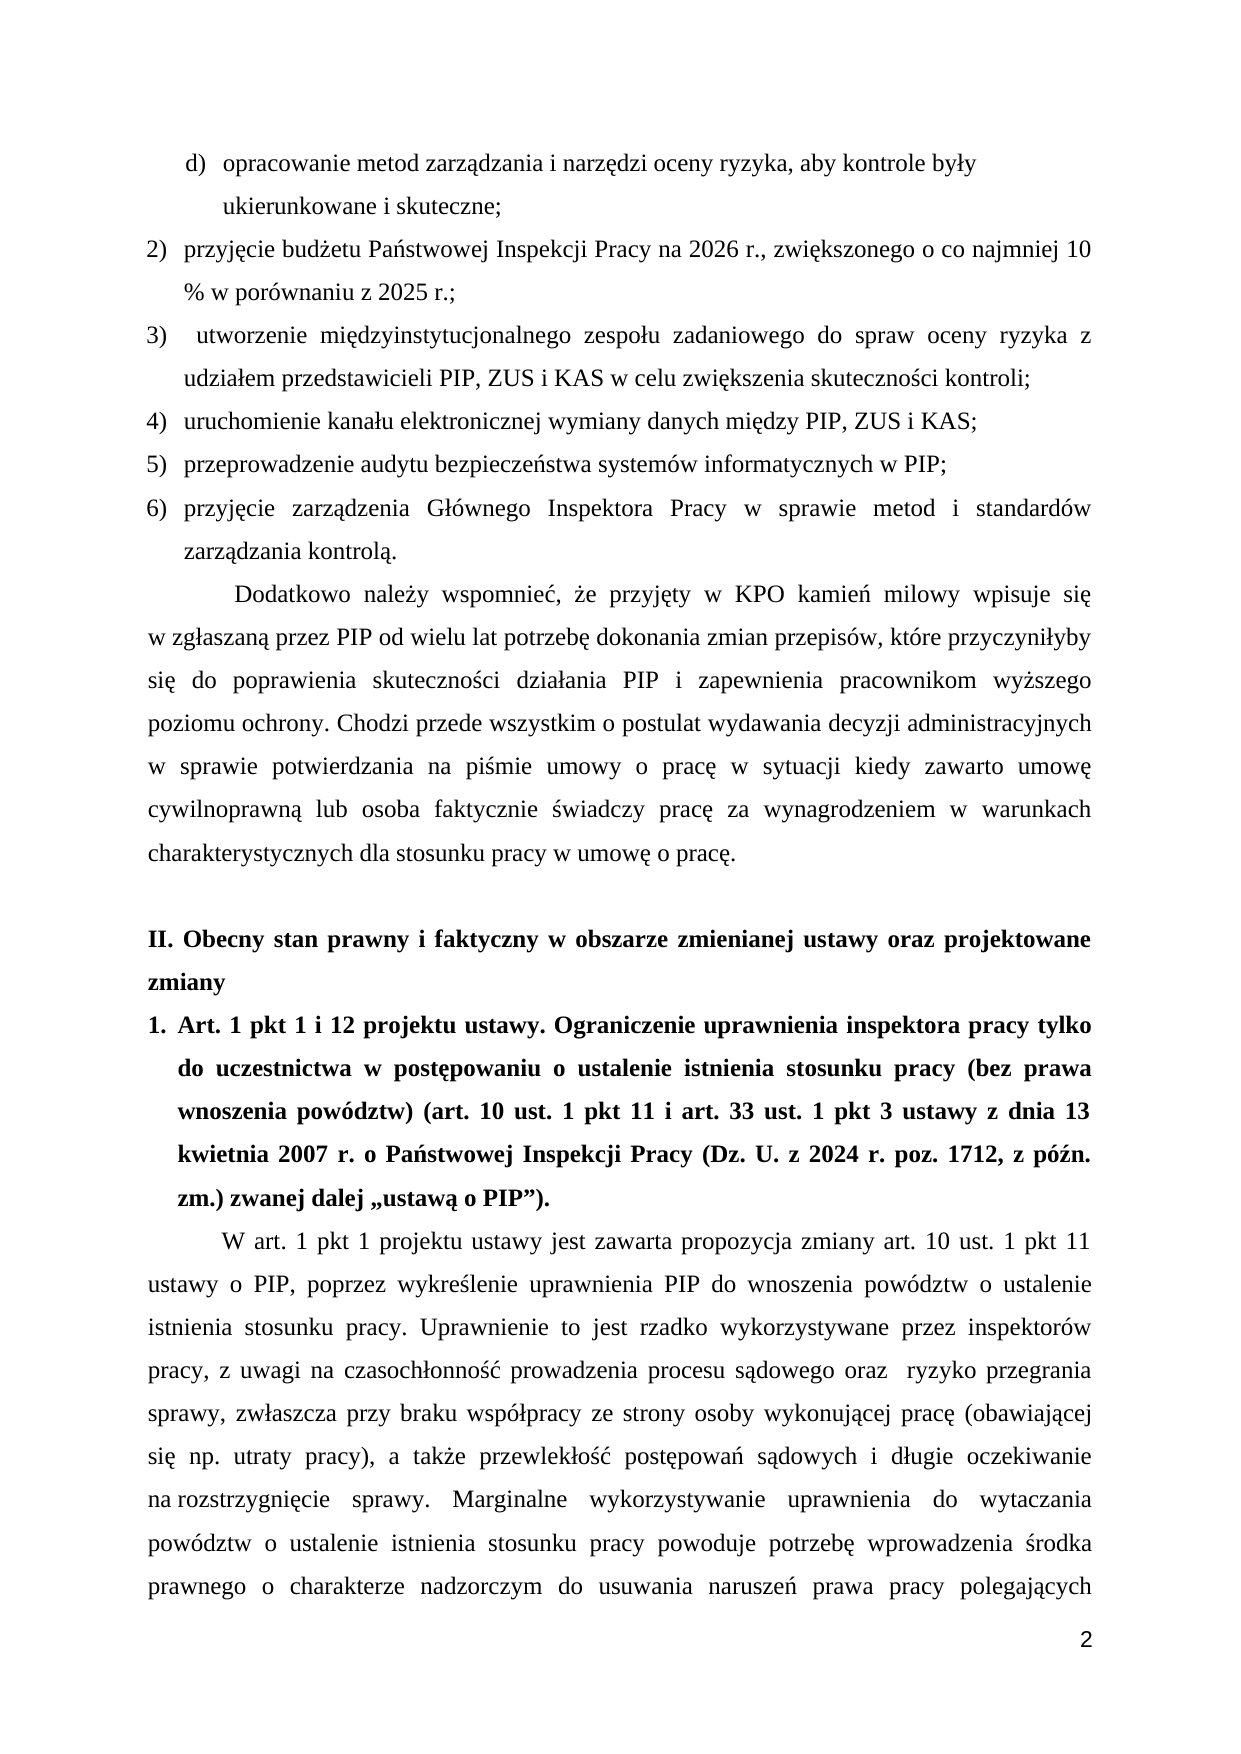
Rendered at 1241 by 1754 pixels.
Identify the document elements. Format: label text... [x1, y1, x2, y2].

list przyjęcie budżetu Państwowej Inspekcji Pracy na 2026 r., zwiększonego o co najmniej 10 % w porównaniu z 2025 r.; [146, 234, 1093, 306]
text Dodatkowo należy wspomnieć, że przyjęty w KPO kamień milowy wpisuje się w zgłaszaną przez PIP od wielu lat potrzebę dokonania zmian przepisów, które przyczyniłyby się do poprawienia skuteczności działania PIP i zapewnienia pracownikom wyższego poziomu ochrony. Chodzi przede wszystkim o postulat wydawania decyzji administracyjnych w sprawie potwierdzania na piśmie umowy o pracę w sytuacji kiedy zawarto umowę cywilnoprawną lub osoba faktycznie świadczy pracę za wynagrodzeniem w warunkach charakterystycznych dla stosunku pracy w umowę o pracę. [148, 579, 1093, 866]
list utworzenie międzyinstytucjonalnego zespołu zadaniowego do spraw oceny ryzyka z udziałem przedstawicieli PIP, ZUS i KAS w celu zwiększenia skuteczności kontroli; [146, 320, 1093, 392]
list uruchomienie kanału elektronicznej wymiany danych między PIP, ZUS i KAS; [146, 406, 1093, 435]
list opracowanie metod zarządzania i narzędzi oceny ryzyka, aby kontrole były ukierunkowane i skuteczne; [185, 148, 1093, 219]
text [148, 1226, 1093, 1599]
text II. Obecny stan prawny i faktyczny w obszarze zmienianej ustawy oraz projektowane zmiany [148, 924, 1093, 996]
list Art. 1 pkt 1 i 12 projektu ustawy. Ograniczenie uprawnienia inspektora pracy tylko do uczestnictwa w postępowaniu o ustalenie istnienia stosunku pracy (bez prawa wnoszenia powództw) (art. 10 ust. 1 pkt 11 i art. 33 ust. 1 pkt 3 ustawy z dnia 13 kwietnia 2007 r. o Państwowej Inspekcji Pracy (Dz. U. z 2024 r. poz. 1712, z późn. zm.) zwanej dalej „ustawą o PIP”). [148, 1010, 1093, 1211]
list przeprowadzenie audytu bezpieczeństwa systemów informatycznych w PIP; [146, 449, 1093, 478]
list przyjęcie zarządzenia Głównego Inspektora Pracy w sprawie metod i standardów zarządzania kontrolą. [146, 493, 1093, 564]
